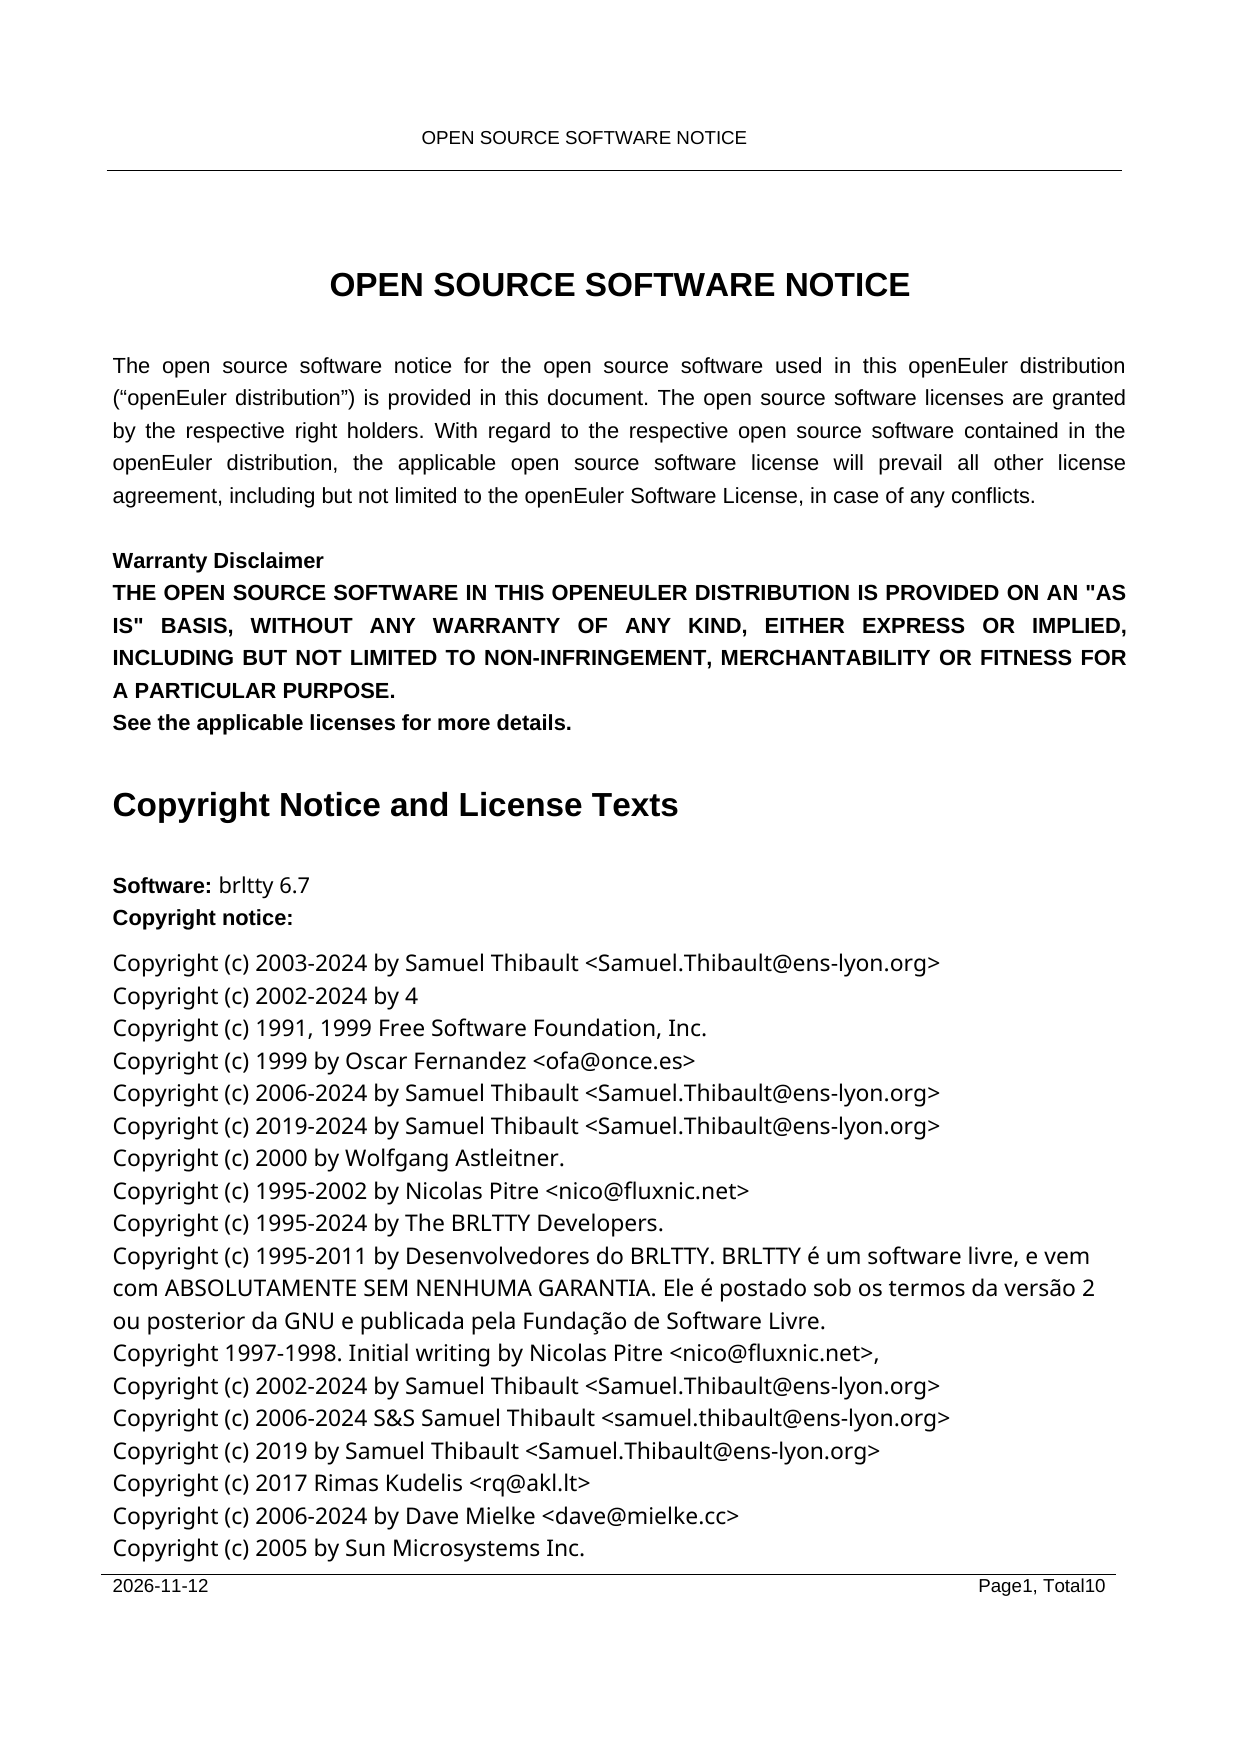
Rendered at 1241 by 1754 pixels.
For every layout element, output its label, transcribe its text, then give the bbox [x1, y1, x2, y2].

text OPEN SOURCE SOFTWARE NOTICE [112, 251, 1128, 316]
text The open source software notice for the open source software used in this openEuler distribution (“openEuler distribution”) is provided in this document. The open source software licenses are granted by the respective right holders. With regard to the respective open source software contained in the openEuler distribution, the applicable open source software license will prevail all other license agreement, including but not limited to the openEuler Software License, in case of any conflicts. [112, 349, 1128, 511]
title Software: brltty 6.7 [112, 869, 1128, 901]
text Warranty Disclaimer [112, 544, 1128, 576]
text Copyright Notice and License Texts [112, 771, 1128, 836]
text Copyright notice: [112, 901, 1128, 934]
text THE OPEN SOURCE SOFTWARE IN THIS OPENEULER DISTRIBUTION IS PROVIDED ON AN "AS IS" BASIS, WITHOUT ANY WARRANTY OF ANY KIND, EITHER EXPRESS OR IMPLIED, INCLUDING BUT NOT LIMITED TO NON-INFRINGEMENT, MERCHANTABILITY OR FITNESS FOR A PARTICULAR PURPOSE. See the applicable licenses for more details. [112, 576, 1128, 739]
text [112, 947, 1128, 1564]
